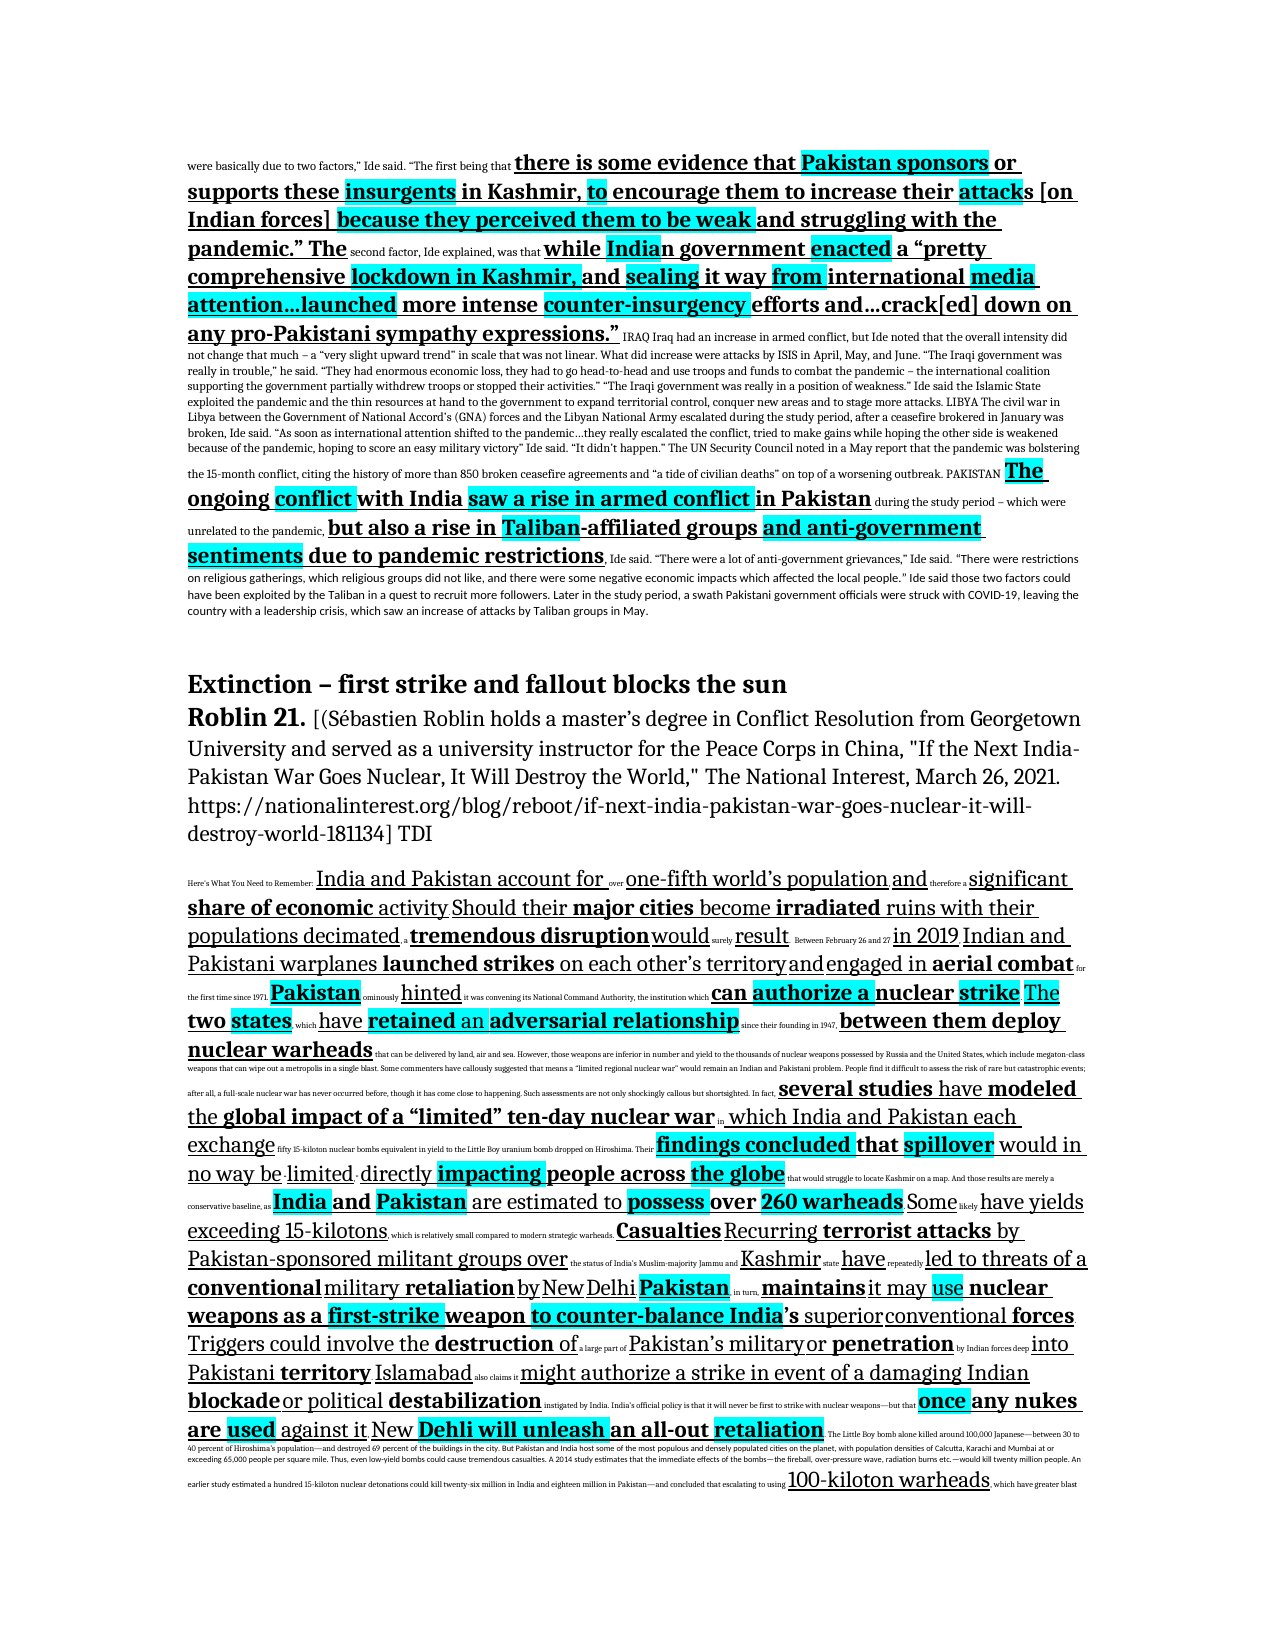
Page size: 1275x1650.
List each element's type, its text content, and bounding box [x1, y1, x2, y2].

subtitle Extinction – first strike and fallout blocks the sun [187, 669, 1087, 700]
text Roblin 21. [(Sébastien Roblin holds a master’s degree in Conflict Resolution from Georgetown University and served as a university instructor for the Peace Corps in China, "If the Next India-Pakistan War Goes Nuclear, It Will Destroy the World," The National Interest, March 26, 2021. https://nationalinterest.org/blog/reboot/if-next-india-pakistan-war-goes-nuclear-it-will-destroy-world-181134] TDI [187, 702, 1087, 847]
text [187, 150, 1087, 619]
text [187, 866, 1087, 1493]
